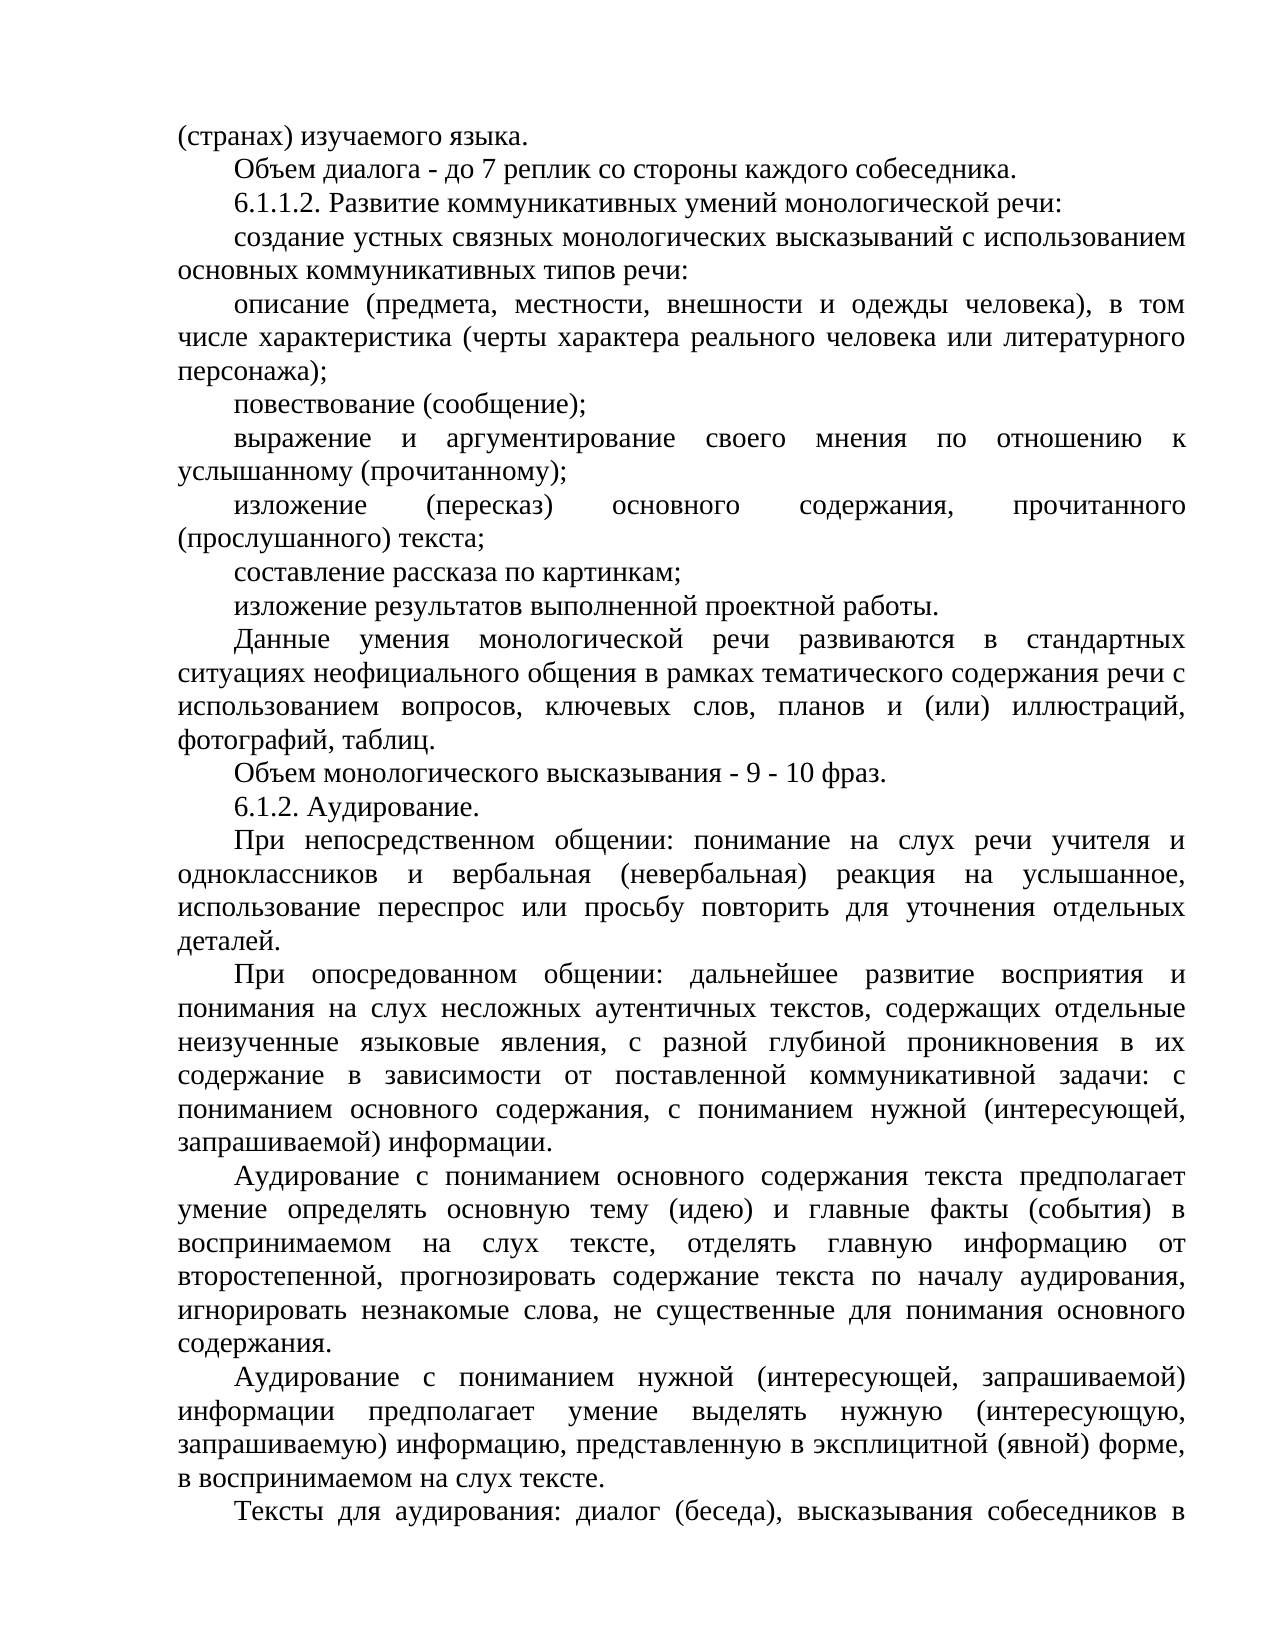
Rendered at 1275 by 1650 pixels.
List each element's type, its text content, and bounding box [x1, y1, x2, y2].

text Объем монологического высказывания - 9 - 10 фраз. [177, 755, 1186, 789]
text описание (предмета, местности, внешности и одежды человека), в том числе характеристика (черты характера реального человека или литературного персонажа); [177, 286, 1186, 386]
text 6.1.1.2. Развитие коммуникативных умений монологической речи: [177, 185, 1186, 219]
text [177, 118, 1186, 152]
text Аудирование с пониманием нужной (интересующей, запрашиваемой) информации предполагает умение выделять нужную (интересующую, запрашиваемую) информацию, представленную в эксплицитной (явной) форме, в воспринимаемом на слух тексте. [177, 1359, 1186, 1493]
text составление рассказа по картинкам; [177, 554, 1186, 588]
text создание устных связных монологических высказываний с использованием основных коммуникативных типов речи: [177, 219, 1186, 286]
text Данные умения монологической речи развиваются в стандартных ситуациях неофициального общения в рамках тематического содержания речи с использованием вопросов, ключевых слов, планов и (или) иллюстраций, фотографий, таблиц. [177, 621, 1186, 755]
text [177, 1493, 1186, 1527]
text При опосредованном общении: дальнейшее развитие восприятия и понимания на слух несложных аутентичных текстов, содержащих отдельные неизученные языковые явления, с разной глубиной проникновения в их содержание в зависимости от поставленной коммуникативной задачи: с пониманием основного содержания, с пониманием нужной (интересующей, запрашиваемой) информации. [177, 957, 1186, 1158]
text Объем диалога - до 7 реплик со стороны каждого собеседника. [177, 152, 1186, 185]
text изложение результатов выполненной проектной работы. [177, 588, 1186, 621]
text 6.1.2. Аудирование. [177, 789, 1186, 822]
text Аудирование с пониманием основного содержания текста предполагает умение определять основную тему (идею) и главные факты (события) в воспринимаемом на слух тексте, отделять главную информацию от второстепенной, прогнозировать содержание текста по началу аудирования, игнорировать незнакомые слова, не существенные для понимания основного содержания. [177, 1158, 1186, 1359]
text При непосредственном общении: понимание на слух речи учителя и одноклассников и вербальная (невербальная) реакция на услышанное, использование переспрос или просьбу повторить для уточнения отдельных деталей. [177, 822, 1186, 957]
text выражение и аргументирование своего мнения по отношению к услышанному (прочитанному); [177, 420, 1186, 487]
text повествование (сообщение); [177, 386, 1186, 420]
text изложение (пересказ) основного содержания, прочитанного (прослушанного) текста; [177, 487, 1186, 554]
